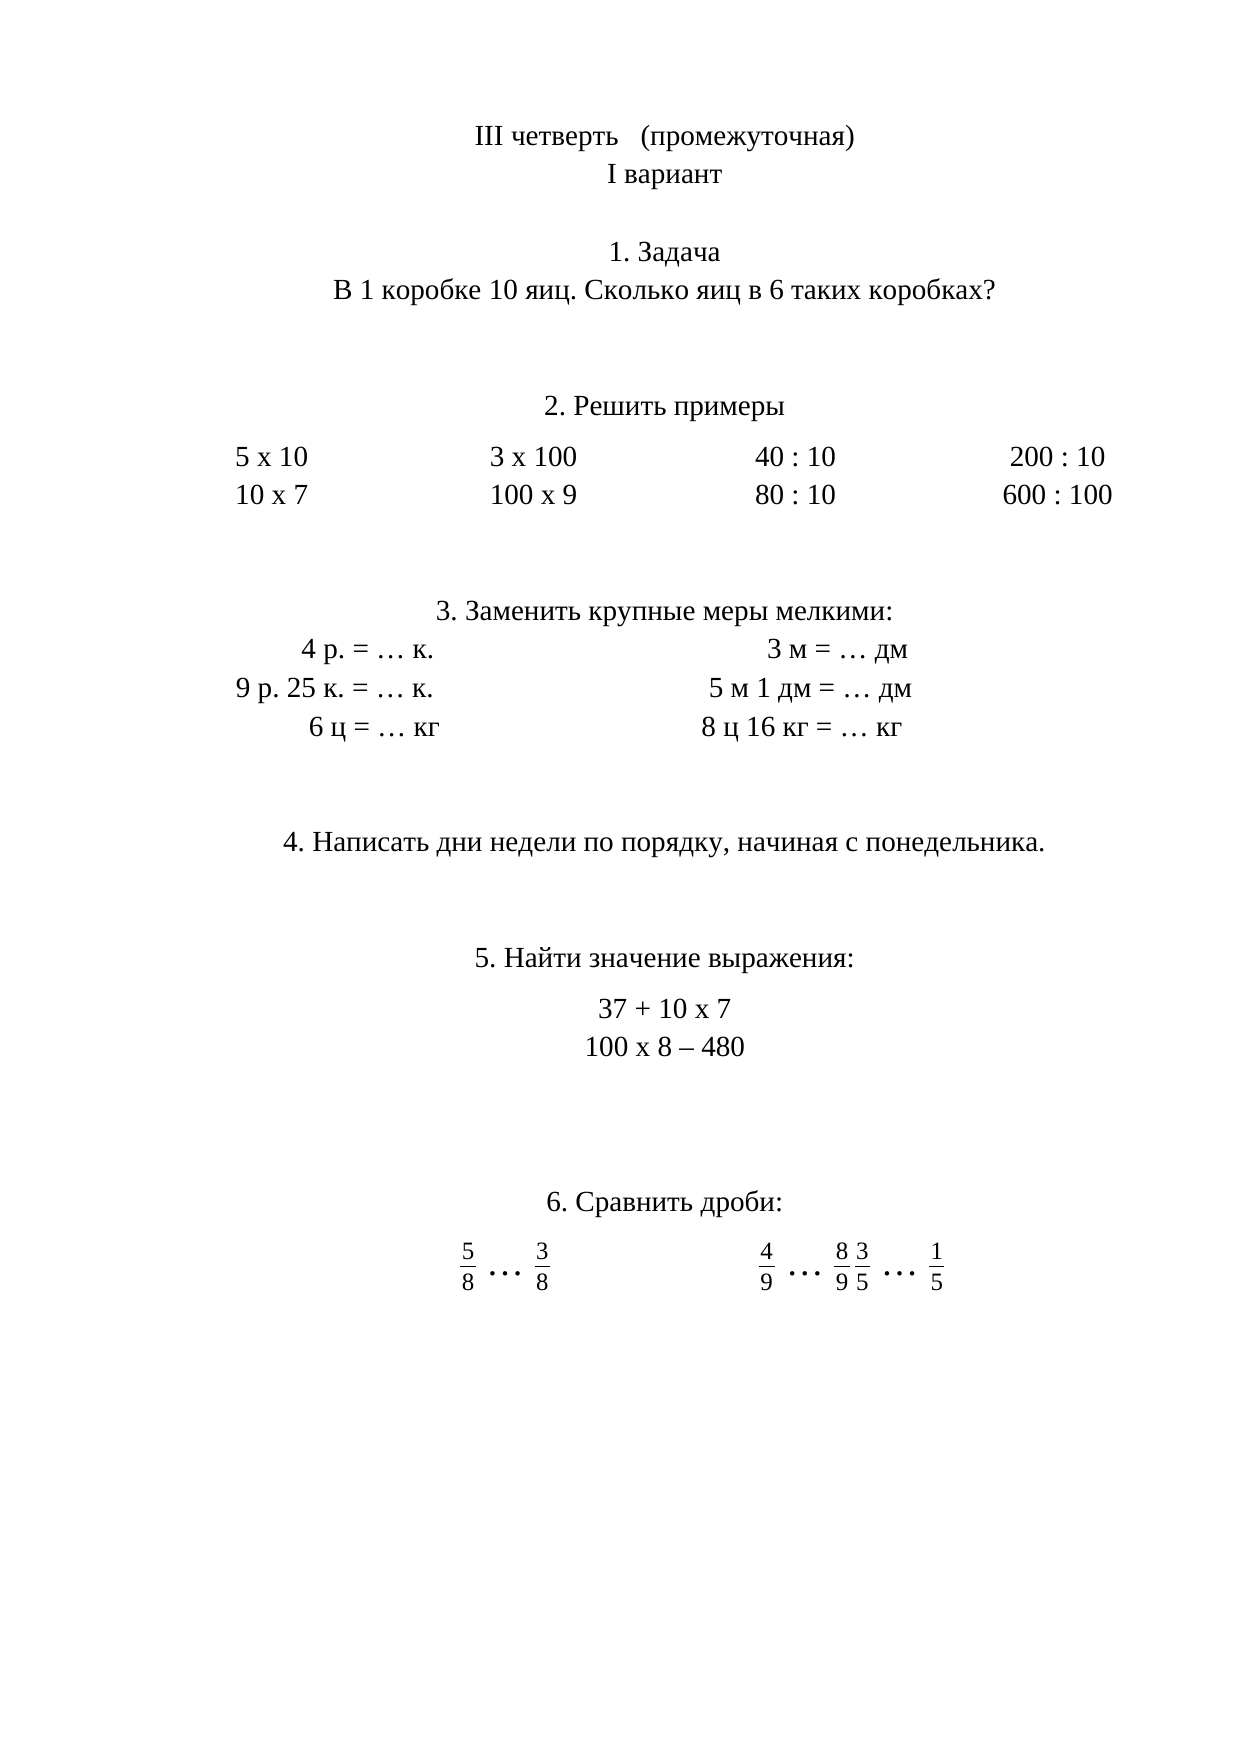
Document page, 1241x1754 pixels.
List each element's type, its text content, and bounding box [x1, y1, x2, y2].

text 4. Написать дни недели по порядку, начиная с понедельника. [177, 824, 1152, 858]
text 100 х 8 – 480 [177, 1029, 1152, 1063]
text 6. Сравнить дроби: [177, 1184, 1152, 1217]
text I вариант [177, 157, 1152, 190]
text 4 р. = … к. [177, 632, 627, 665]
text 5 х 10 [177, 439, 365, 472]
text … … … [252, 1235, 1152, 1299]
text III четверть (промежуточная) [177, 118, 1152, 152]
text 80 : 10 [701, 477, 889, 511]
text 8 ц 16 кг = … кг [701, 709, 1152, 742]
text 3 м = … дм [701, 632, 1152, 665]
text 37 + 10 х 7 [177, 991, 1152, 1024]
text 600 : 100 [963, 477, 1152, 511]
text 2. Решить примеры [177, 388, 1152, 421]
text 100 х 9 [439, 477, 627, 511]
text 200 : 10 [963, 439, 1152, 472]
text 6 ц = … кг [177, 709, 627, 742]
text 5. Найти значение выражения: [177, 940, 1152, 973]
text 3 х 100 [439, 439, 627, 472]
text 5 м 1 дм = … дм [701, 670, 1152, 704]
text 10 х 7 [177, 477, 365, 511]
text В 1 коробке 10 яиц. Сколько яиц в 6 таких коробках? [177, 272, 1152, 306]
text 9 р. 25 к. = … к. [177, 670, 627, 704]
text 40 : 10 [701, 439, 889, 472]
text 1. Задача [177, 234, 1152, 267]
text 3. Заменить крупные меры мелкими: [177, 593, 1152, 627]
